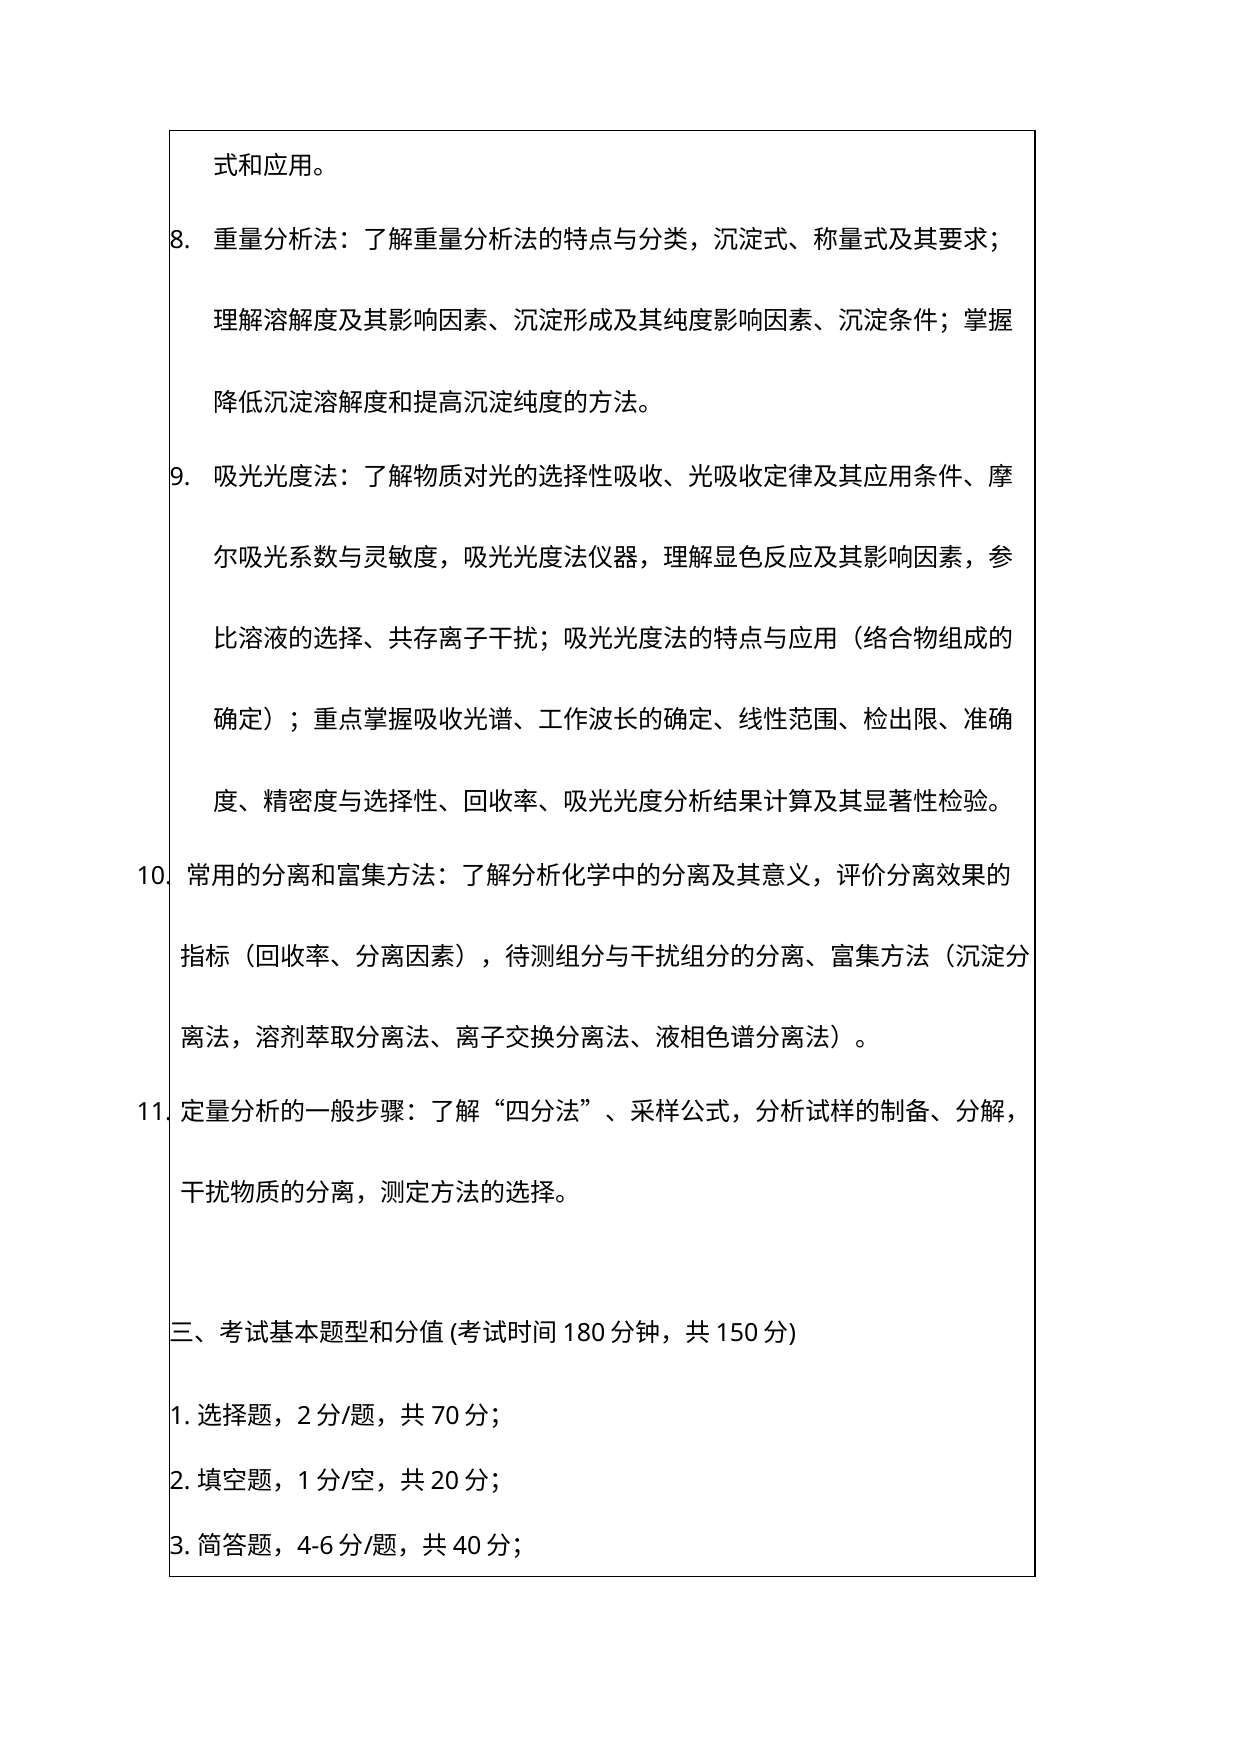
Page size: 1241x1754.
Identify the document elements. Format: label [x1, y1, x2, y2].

table_header [170, 131, 1034, 1576]
